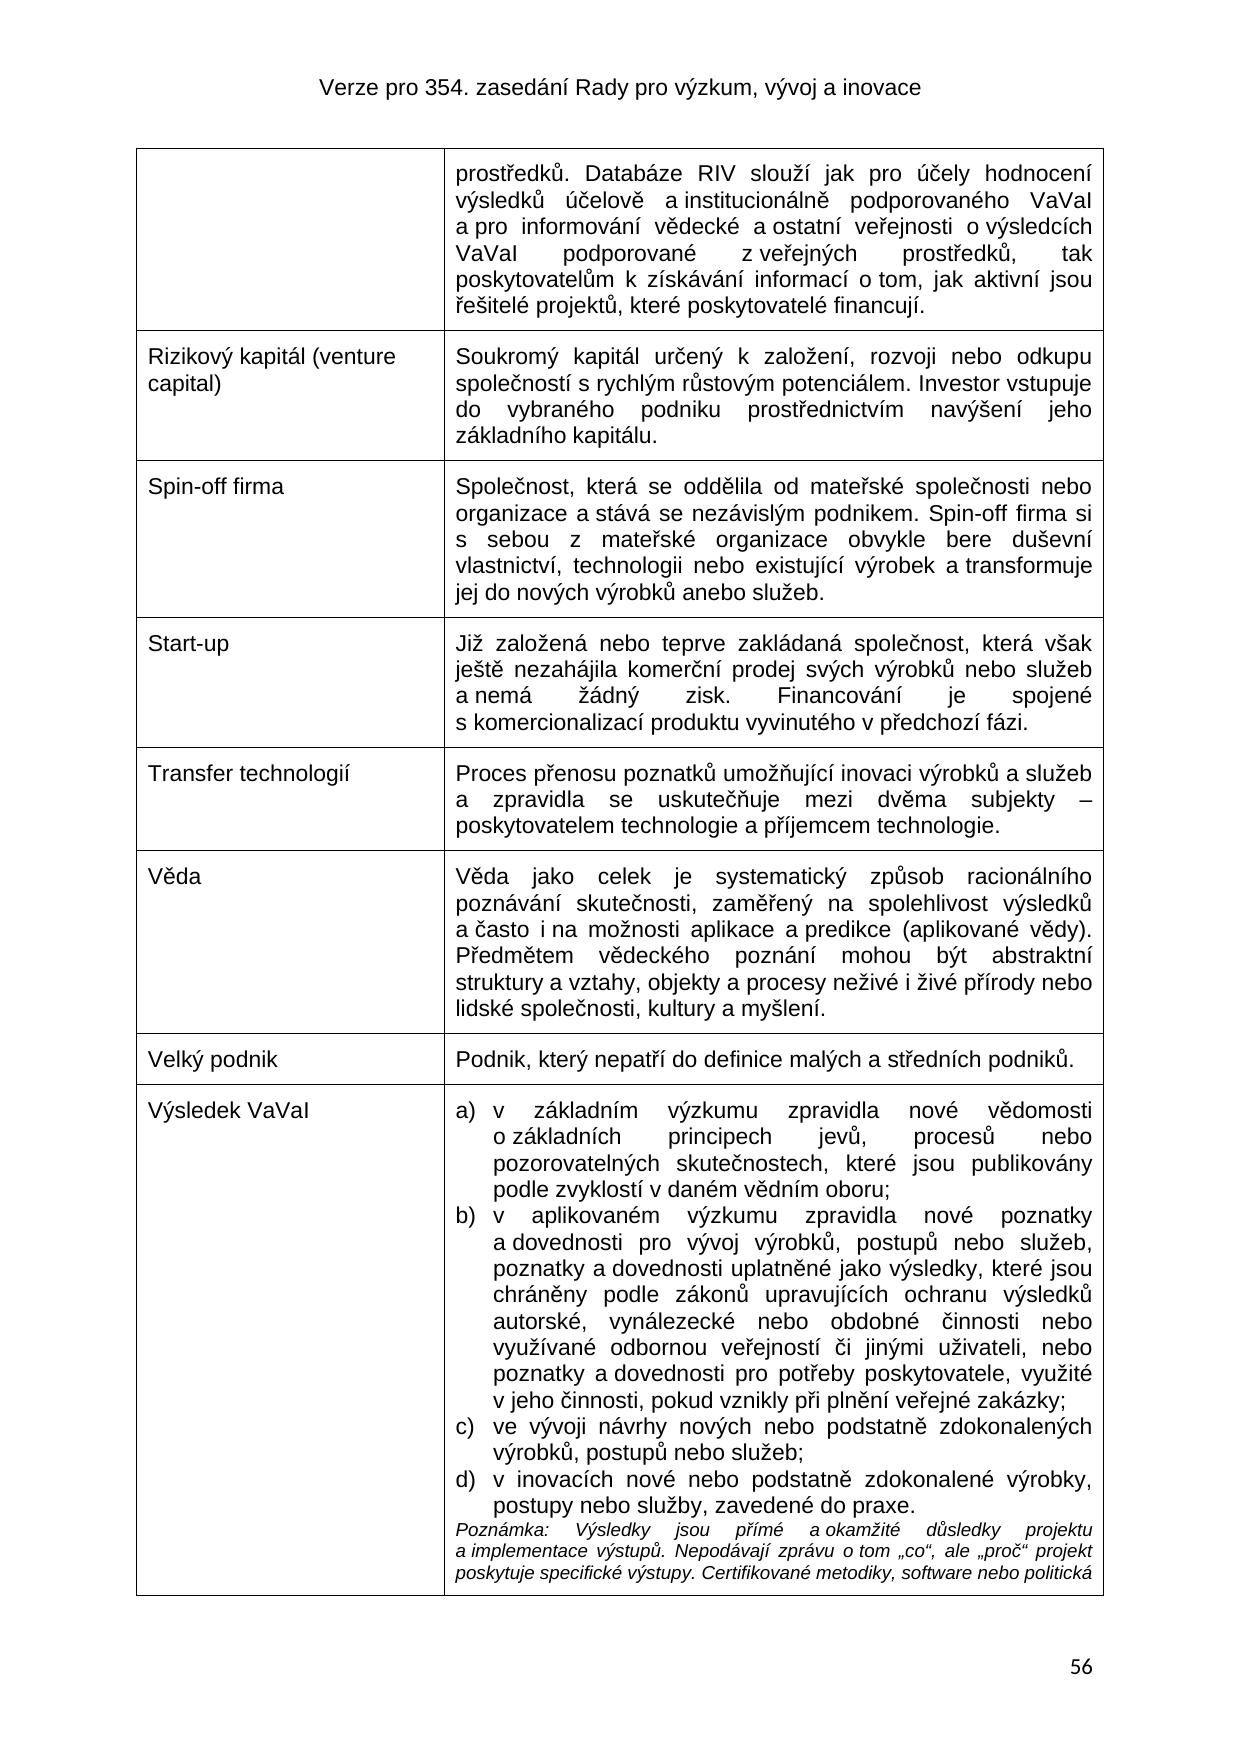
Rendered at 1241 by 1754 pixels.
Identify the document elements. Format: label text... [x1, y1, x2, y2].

table_cell Výsledek VaVaI [137, 1085, 444, 1595]
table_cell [445, 149, 1103, 330]
table_cell Věda [137, 851, 444, 1033]
table_cell Start-up [137, 618, 444, 747]
table_cell Soukromý kapitál určený k založení, rozvoji nebo odkupu společností s rychlým růstovým potenciálem. Investor vstupuje do vybraného podniku prostřednictvím navýšení jeho základního kapitálu. [445, 331, 1103, 460]
table_cell Rizikový kapitál (venture capital) [137, 331, 444, 460]
table_cell Podnik, který nepatří do definice malých a středních podniků. [445, 1034, 1103, 1084]
table_cell Proces přenosu poznatků umožňující inovaci výrobků a služeb a zpravidla se uskutečňuje mezi dvěma subjekty – poskytovatelem technologie a příjemcem technologie. [445, 748, 1103, 850]
table_cell Spin-off firma [137, 461, 444, 617]
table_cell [445, 1085, 1103, 1595]
table_cell Velký podnik [137, 1034, 444, 1084]
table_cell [137, 149, 444, 330]
table_cell Společnost, která se oddělila od mateřské společnosti nebo organizace a stává se nezávislým podnikem. Spin-off firma si s sebou z mateřské organizace obvykle bere duševní vlastnictví, technologii nebo existující výrobek a transformuje jej do nových výrobků anebo služeb. [445, 461, 1103, 617]
table_cell Již založená nebo teprve zakládaná společnost, která však ještě nezahájila komerční prodej svých výrobků nebo služeb a nemá žádný zisk. Financování je spojené s komercionalizací produktu vyvinutého v předchozí fázi. [445, 618, 1103, 747]
table_cell Věda jako celek je systematický způsob racionálního poznávání skutečnosti, zaměřený na spolehlivost výsledků a často i na možnosti aplikace a predikce (aplikované vědy). Předmětem vědeckého poznání mohou být abstraktní struktury a vztahy, objekty a procesy neživé i živé přírody nebo lidské společnosti, kultury a myšlení. [445, 851, 1103, 1033]
table_cell Transfer technologií [137, 748, 444, 850]
